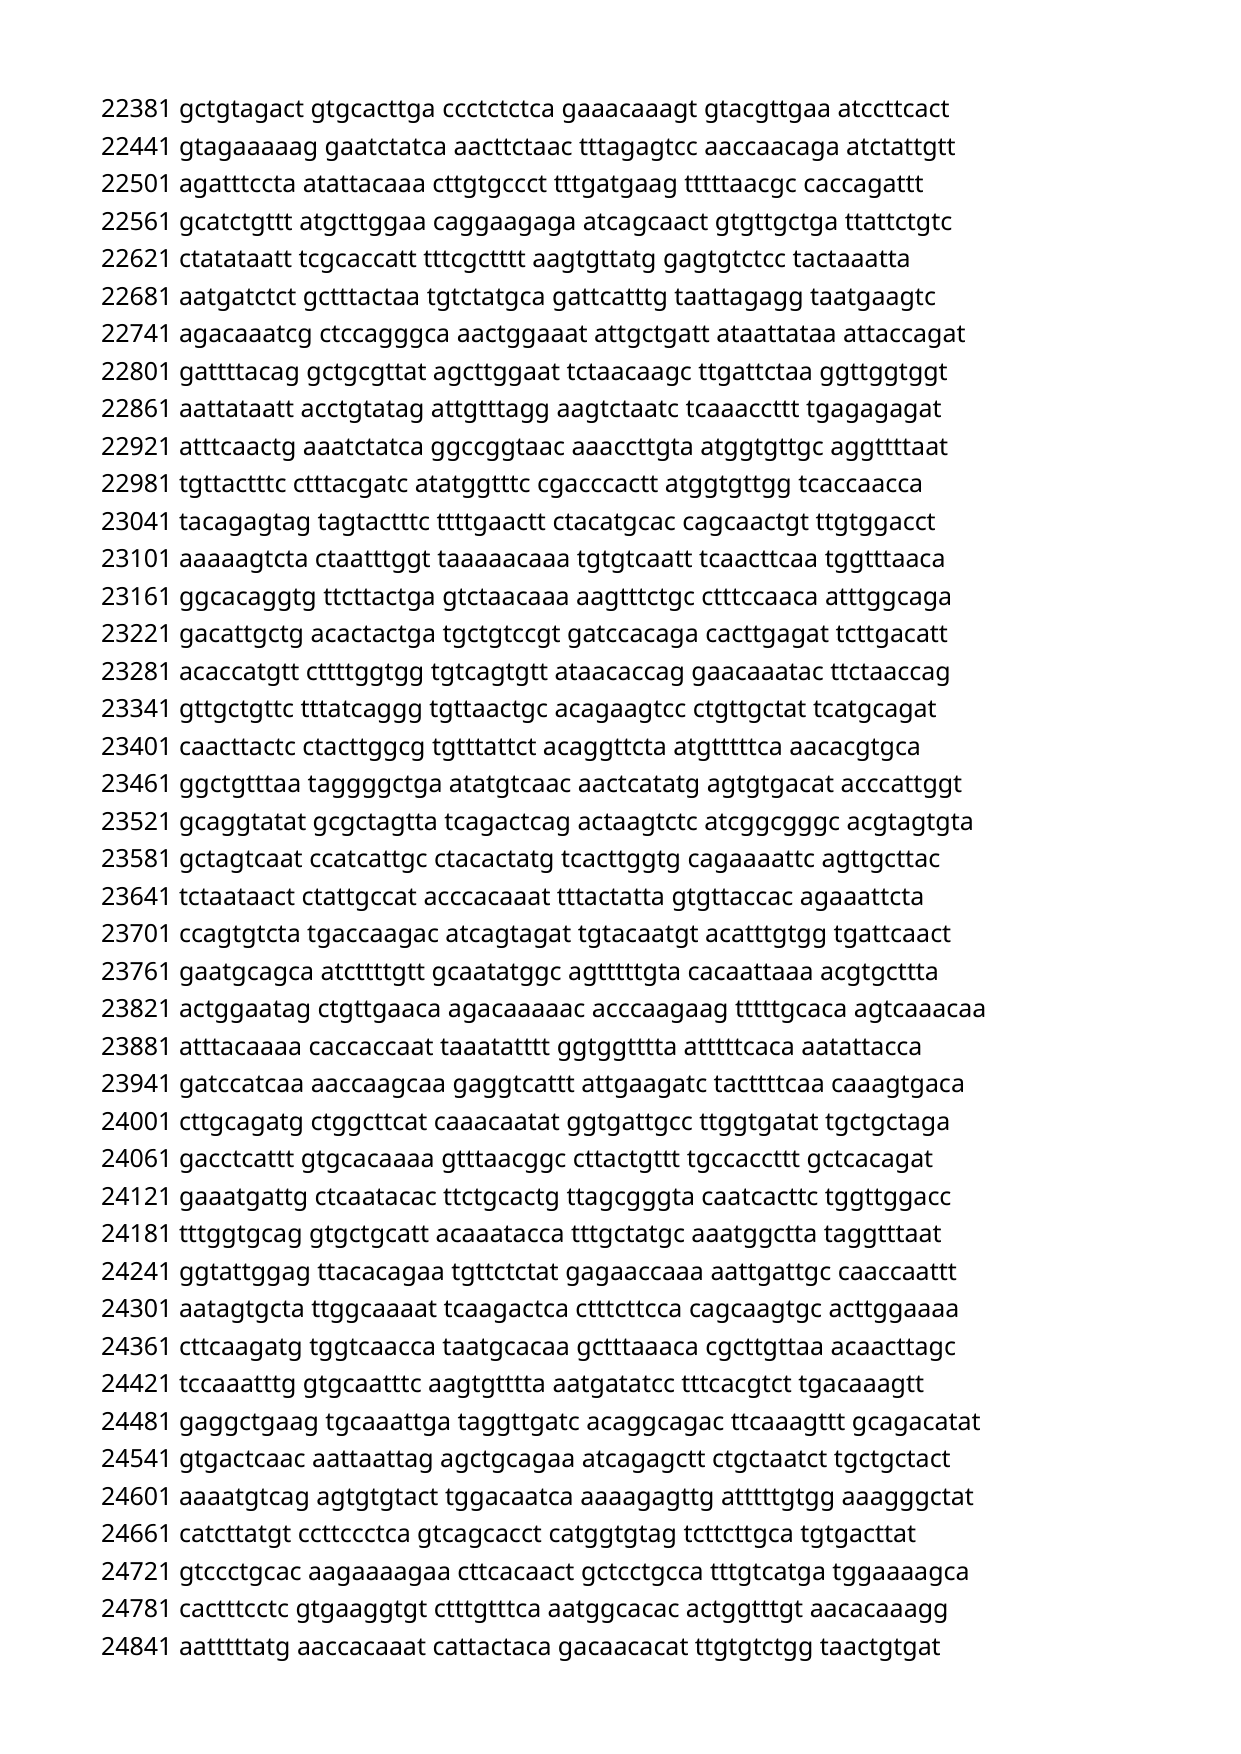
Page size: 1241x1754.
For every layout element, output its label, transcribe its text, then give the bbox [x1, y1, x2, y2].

text 23041 tacagagtag tagtactttc ttttgaactt ctacatgcac cagcaactgt ttgtggacct [75, 502, 1165, 539]
text 23941 gatccatcaa aaccaagcaa gaggtcattt attgaagatc tacttttcaa caaagtgaca [75, 1064, 1165, 1102]
text 23521 gcaggtatat gcgctagtta tcagactcag actaagtctc atcggcgggc acgtagtgta [75, 802, 1165, 839]
text 22981 tgttactttc ctttacgatc atatggtttc cgacccactt atggtgttgg tcaccaacca [75, 464, 1165, 502]
text 22861 aattataatt acctgtatag attgtttagg aagtctaatc tcaaaccttt tgagagagat [75, 389, 1165, 427]
text 24061 gacctcattt gtgcacaaaa gtttaacggc cttactgttt tgccaccttt gctcacagat [75, 1139, 1165, 1177]
text 22561 gcatctgttt atgcttggaa caggaagaga atcagcaact gtgttgctga ttattctgtc [75, 202, 1165, 239]
text 24781 cactttcctc gtgaaggtgt ctttgtttca aatggcacac actggtttgt aacacaaagg [75, 1589, 1165, 1627]
text 24601 aaaatgtcag agtgtgtact tggacaatca aaaagagttg atttttgtgg aaagggctat [75, 1477, 1165, 1514]
text 22921 atttcaactg aaatctatca ggccggtaac aaaccttgta atggtgttgc aggttttaat [75, 427, 1165, 464]
text 23761 gaatgcagca atcttttgtt gcaatatggc agtttttgta cacaattaaa acgtgcttta [75, 952, 1165, 989]
text 23281 acaccatgtt cttttggtgg tgtcagtgtt ataacaccag gaacaaatac ttctaaccag [75, 652, 1165, 689]
text 23221 gacattgctg acactactga tgctgtccgt gatccacaga cacttgagat tcttgacatt [75, 614, 1165, 652]
text 22621 ctatataatt tcgcaccatt tttcgctttt aagtgttatg gagtgtctcc tactaaatta [75, 239, 1165, 277]
text 24481 gaggctgaag tgcaaattga taggttgatc acaggcagac ttcaaagttt gcagacatat [75, 1402, 1165, 1439]
text 23581 gctagtcaat ccatcattgc ctacactatg tcacttggtg cagaaaattc agttgcttac [75, 839, 1165, 877]
text 23461 ggctgtttaa taggggctga atatgtcaac aactcatatg agtgtgacat acccattggt [75, 764, 1165, 802]
text 23881 atttacaaaa caccaccaat taaatatttt ggtggtttta atttttcaca aatattacca [75, 1027, 1165, 1064]
text 23821 actggaatag ctgttgaaca agacaaaaac acccaagaag tttttgcaca agtcaaacaa [75, 989, 1165, 1027]
text 23341 gttgctgttc tttatcaggg tgttaactgc acagaagtcc ctgttgctat tcatgcagat [75, 689, 1165, 727]
text 23701 ccagtgtcta tgaccaagac atcagtagat tgtacaatgt acatttgtgg tgattcaact [75, 914, 1165, 952]
text 24001 cttgcagatg ctggcttcat caaacaatat ggtgattgcc ttggtgatat tgctgctaga [75, 1102, 1165, 1139]
text 22441 gtagaaaaag gaatctatca aacttctaac tttagagtcc aaccaacaga atctattgtt [75, 127, 1165, 164]
text 22501 agatttccta atattacaaa cttgtgccct tttgatgaag tttttaacgc caccagattt [75, 164, 1165, 202]
text 22681 aatgatctct gctttactaa tgtctatgca gattcatttg taattagagg taatgaagtc [75, 277, 1165, 314]
text 23101 aaaaagtcta ctaatttggt taaaaacaaa tgtgtcaatt tcaacttcaa tggtttaaca [75, 539, 1165, 577]
text 24121 gaaatgattg ctcaatacac ttctgcactg ttagcgggta caatcacttc tggttggacc [75, 1177, 1165, 1214]
text 24721 gtccctgcac aagaaaagaa cttcacaact gctcctgcca tttgtcatga tggaaaagca [75, 1552, 1165, 1589]
text 24241 ggtattggag ttacacagaa tgttctctat gagaaccaaa aattgattgc caaccaattt [75, 1252, 1165, 1289]
text 22801 gattttacag gctgcgttat agcttggaat tctaacaagc ttgattctaa ggttggtggt [75, 352, 1165, 389]
text 24841 aatttttatg aaccacaaat cattactaca gacaacacat ttgtgtctgg taactgtgat [75, 1627, 1165, 1664]
text 24181 tttggtgcag gtgctgcatt acaaatacca tttgctatgc aaatggctta taggtttaat [75, 1214, 1165, 1252]
text 23401 caacttactc ctacttggcg tgtttattct acaggttcta atgtttttca aacacgtgca [75, 727, 1165, 764]
text 24361 cttcaagatg tggtcaacca taatgcacaa gctttaaaca cgcttgttaa acaacttagc [75, 1327, 1165, 1364]
text 24421 tccaaatttg gtgcaatttc aagtgtttta aatgatatcc tttcacgtct tgacaaagtt [75, 1364, 1165, 1402]
text 23641 tctaataact ctattgccat acccacaaat tttactatta gtgttaccac agaaattcta [75, 877, 1165, 914]
text 23161 ggcacaggtg ttcttactga gtctaacaaa aagtttctgc ctttccaaca atttggcaga [75, 577, 1165, 614]
text 24661 catcttatgt ccttccctca gtcagcacct catggtgtag tcttcttgca tgtgacttat [75, 1514, 1165, 1552]
text 24301 aatagtgcta ttggcaaaat tcaagactca ctttcttcca cagcaagtgc acttggaaaa [75, 1289, 1165, 1327]
text 22741 agacaaatcg ctccagggca aactggaaat attgctgatt ataattataa attaccagat [75, 314, 1165, 352]
text 22381 gctgtagact gtgcacttga ccctctctca gaaacaaagt gtacgttgaa atccttcact [75, 89, 1165, 127]
text 24541 gtgactcaac aattaattag agctgcagaa atcagagctt ctgctaatct tgctgctact [75, 1439, 1165, 1477]
